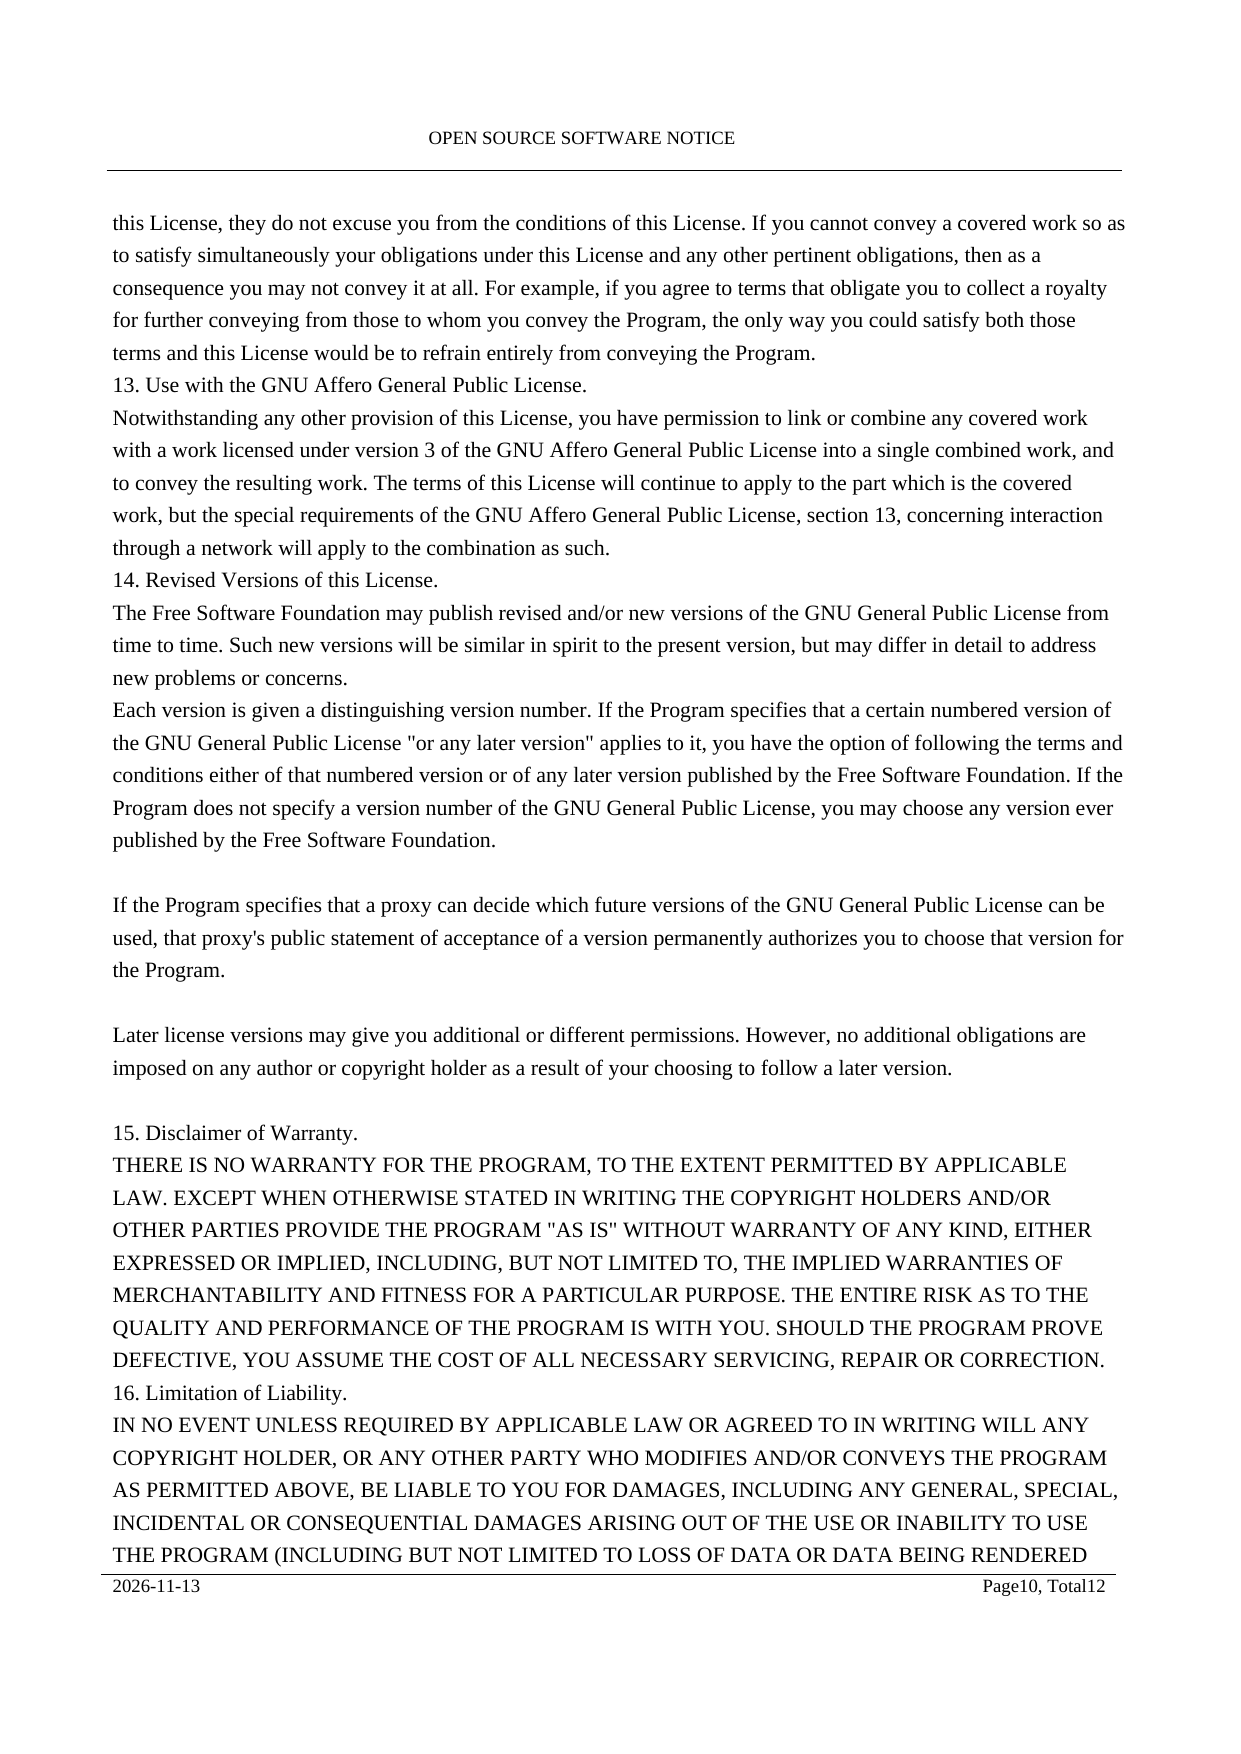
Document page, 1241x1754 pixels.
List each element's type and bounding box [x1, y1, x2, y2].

text [112, 206, 1128, 1571]
